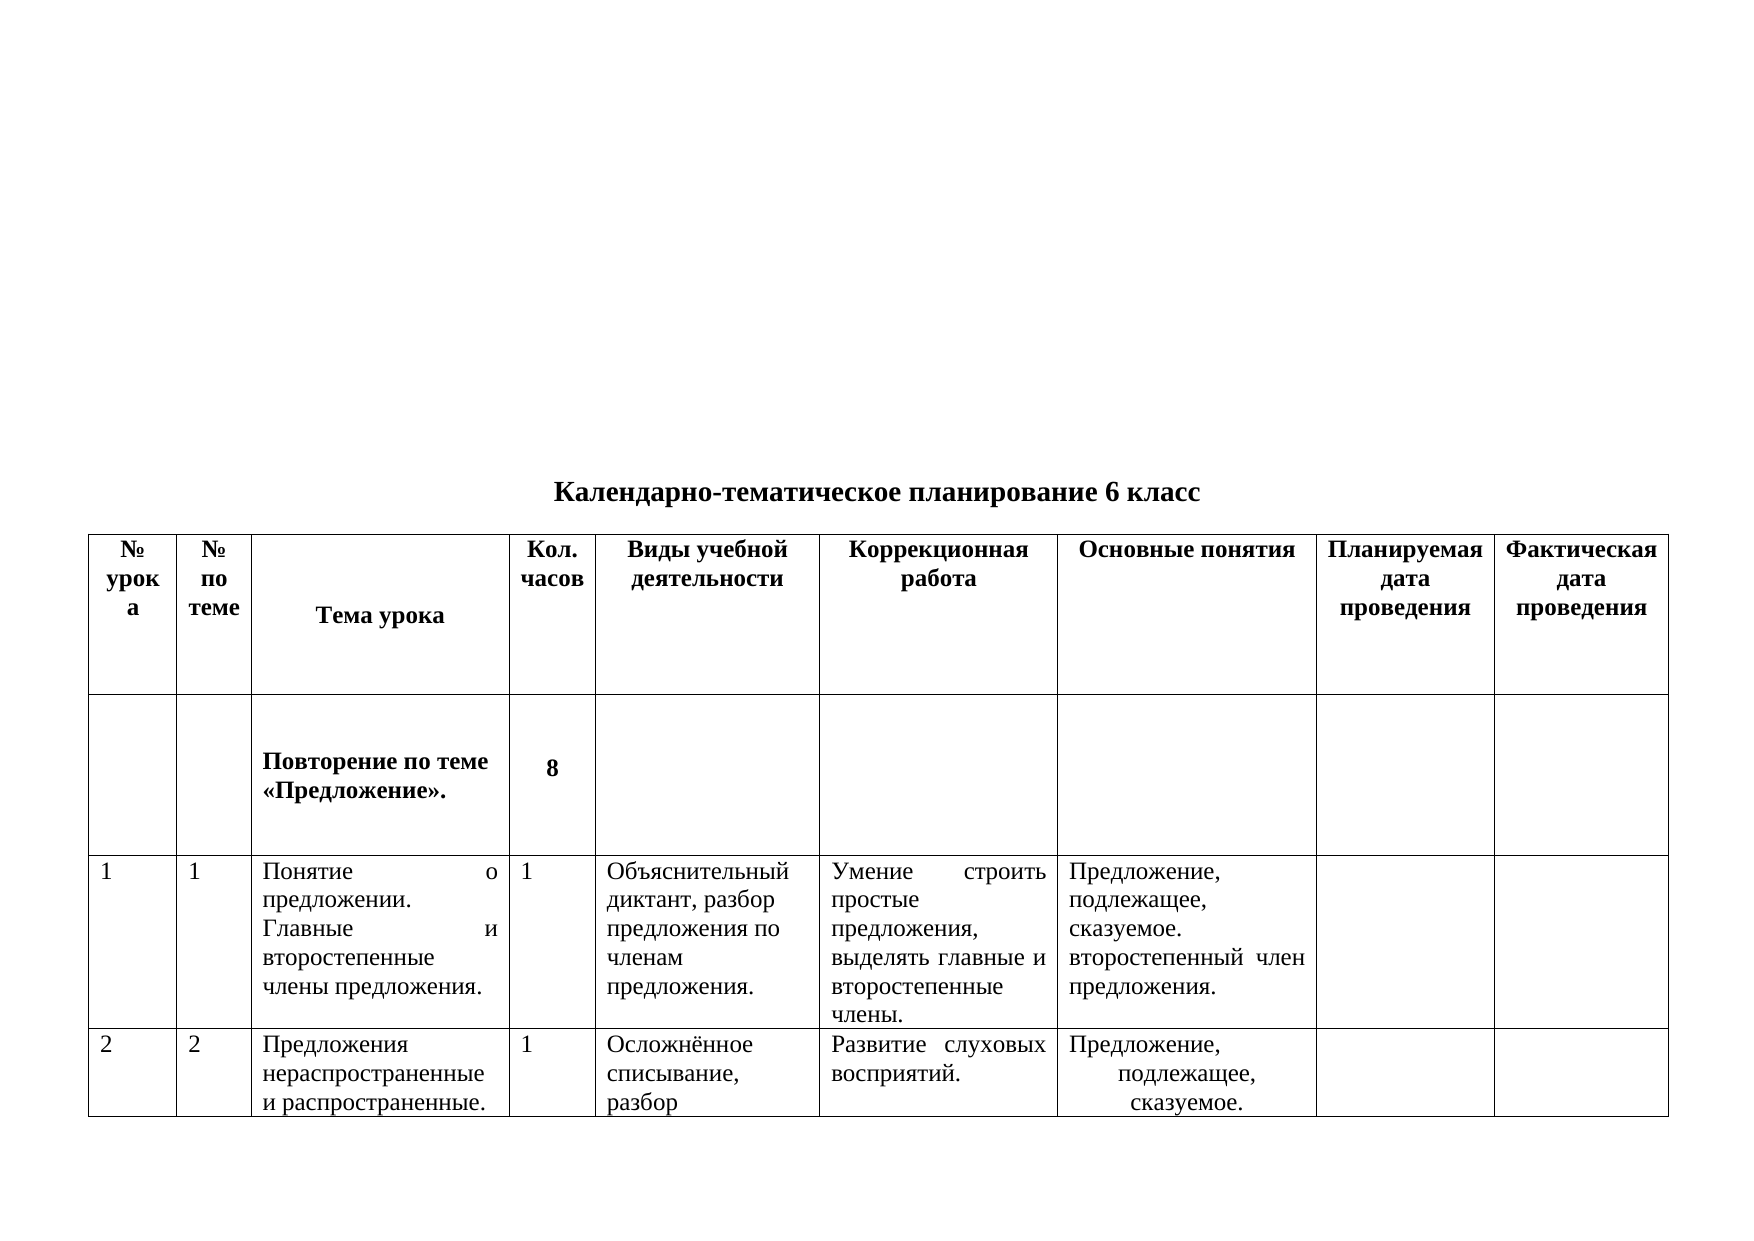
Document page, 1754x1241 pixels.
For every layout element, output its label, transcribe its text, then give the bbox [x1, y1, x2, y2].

table_cell Объяснительный диктант, разбор предложения по членам предложения. [596, 856, 819, 1028]
table_cell [1317, 856, 1494, 1028]
table_cell [1495, 1029, 1668, 1116]
table_header Тема урока [252, 535, 509, 694]
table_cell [820, 1029, 1057, 1116]
table_cell Умение строить простые предложения, выделять главные и второстепенные члены. [820, 856, 1057, 1028]
table_header Кол. часов [510, 535, 595, 694]
table_header Планируемая дата проведения [1317, 535, 1494, 694]
table_header Виды учебной деятельности [596, 535, 819, 694]
table_cell 2 [89, 1029, 176, 1116]
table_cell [596, 1029, 819, 1116]
table_cell Повторение по теме «Предложение». [252, 695, 509, 855]
table_cell 2 [177, 1029, 251, 1116]
table_cell [820, 695, 1057, 855]
table_cell [596, 695, 819, 855]
table_cell [1058, 695, 1316, 855]
table_cell [1317, 1029, 1494, 1116]
table_cell [89, 695, 176, 855]
table_header № урока [89, 535, 176, 694]
table_cell [1495, 695, 1668, 855]
table_cell 1 [510, 1029, 595, 1116]
table_header Фактическая дата проведения [1495, 535, 1668, 694]
table_cell Понятие о предложении. Главные и второстепенные члены предложения. [252, 856, 509, 1028]
table_cell [1317, 695, 1494, 855]
table_cell 1 [89, 856, 176, 1028]
table_cell Предложение, подлежащее, сказуемое. второстепенный член предложения. [1058, 856, 1316, 1028]
table_cell [177, 695, 251, 855]
table_cell 1 [510, 856, 595, 1028]
text Календарно-тематическое планирование 6 класс [118, 474, 1636, 508]
table_cell 8 [510, 695, 595, 855]
table_header № по теме [177, 535, 251, 694]
table_header Коррекционная работа [820, 535, 1057, 694]
table_cell [1495, 856, 1668, 1028]
table_header Основные понятия [1058, 535, 1316, 694]
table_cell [1058, 1029, 1316, 1116]
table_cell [252, 1029, 509, 1116]
table_cell 1 [177, 856, 251, 1028]
